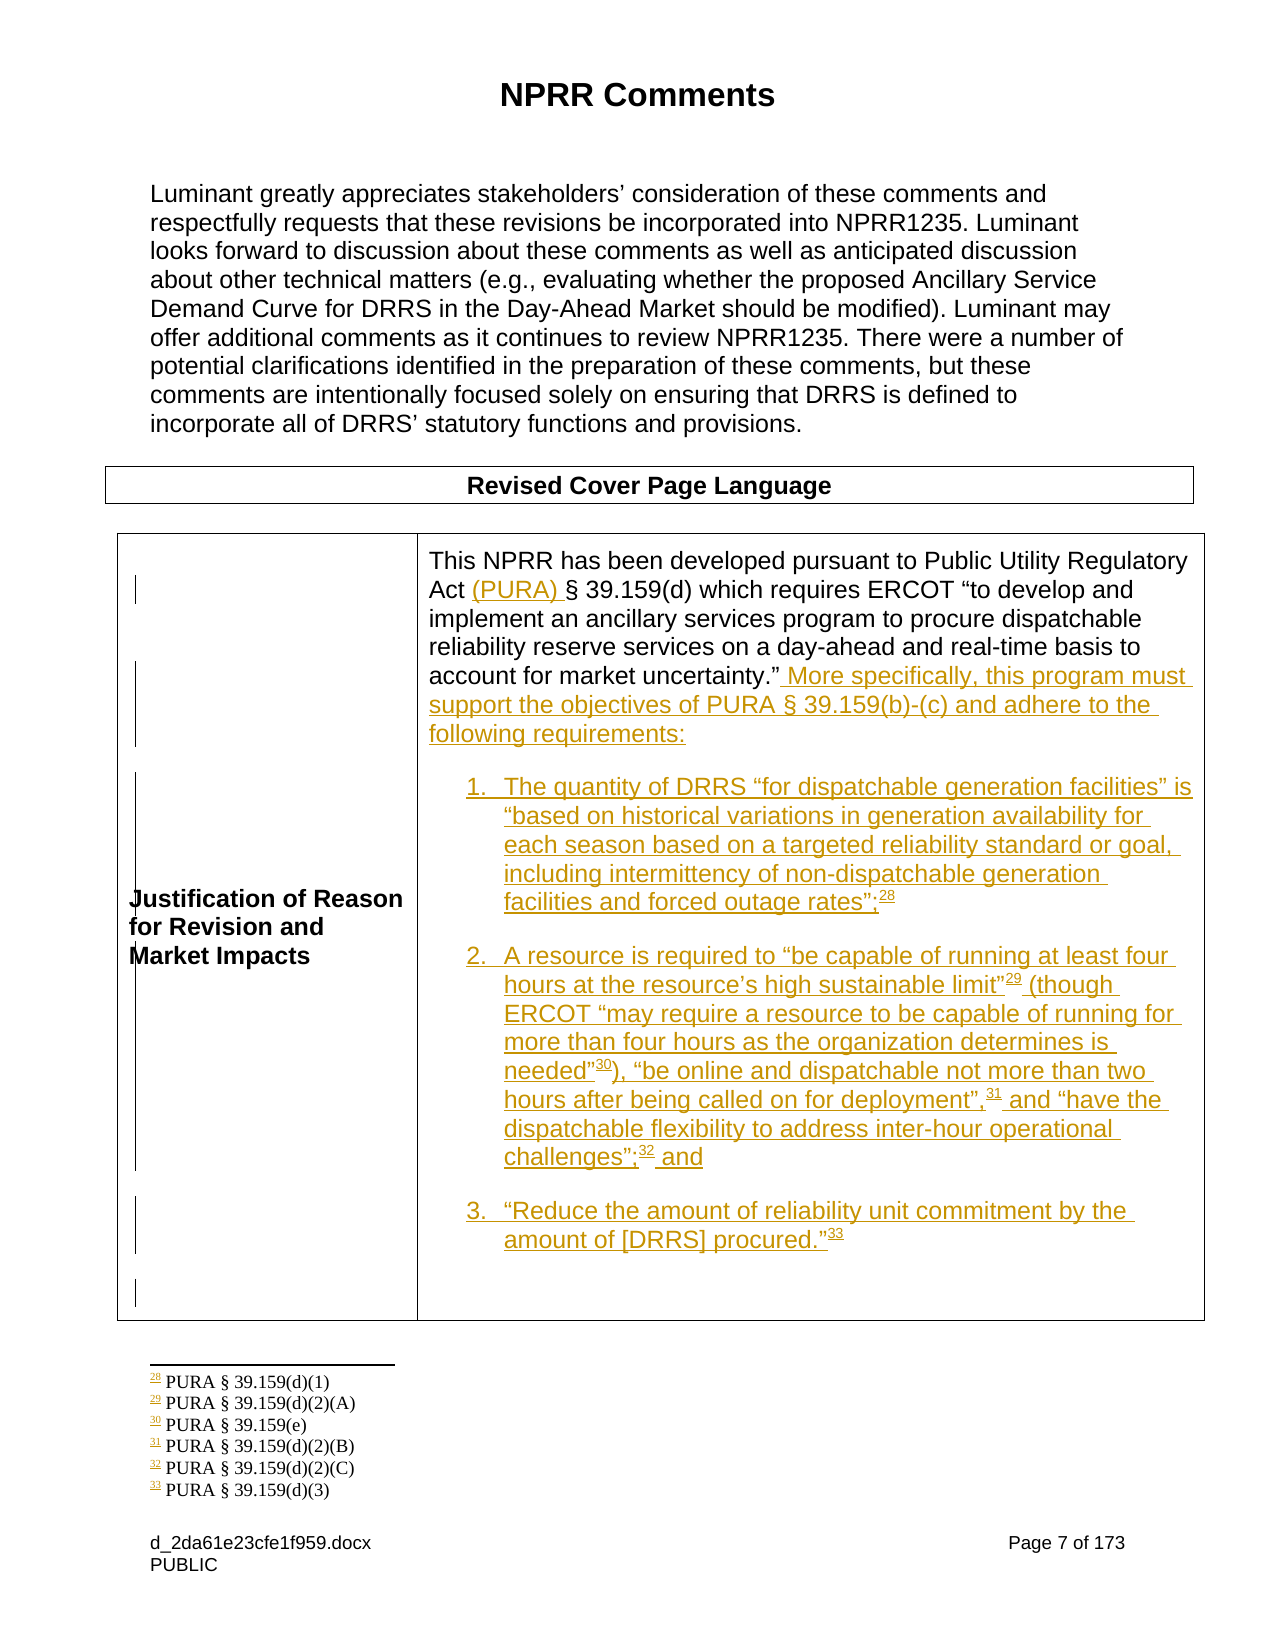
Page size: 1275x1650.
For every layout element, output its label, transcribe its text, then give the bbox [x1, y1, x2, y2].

table_header Revised Cover Page Language [106, 467, 1193, 503]
text Luminant greatly appreciates stakeholders’ consideration of these comments and respectfully requests that these revisions be incorporated into NPRR1235. Luminant looks forward to discussion about these comments as well as anticipated discussion about other technical matters (e.g., evaluating whether the proposed Ancillary Service Demand Curve for DRRS in the Day-Ahead Market should be modified). Luminant may offer additional comments as it continues to review NPRR1235. There were a number of potential clarifications identified in the preparation of these comments, but these comments are intentionally focused solely on ensuring that DRRS is defined to incorporate all of DRRS’ statutory functions and provisions. [150, 179, 1125, 437]
table_header This NPRR has been developed pursuant to Public Utility Regulatory Act § 39.159(d) which requires ERCOT “to develop and implement an ancillary services program to procure dispatchable reliability reserve services on a day-ahead and real-time basis to account for market uncertainty.” [418, 534, 1204, 1320]
table_header Justification of Reason for Revision and Market Impacts [118, 534, 417, 1320]
